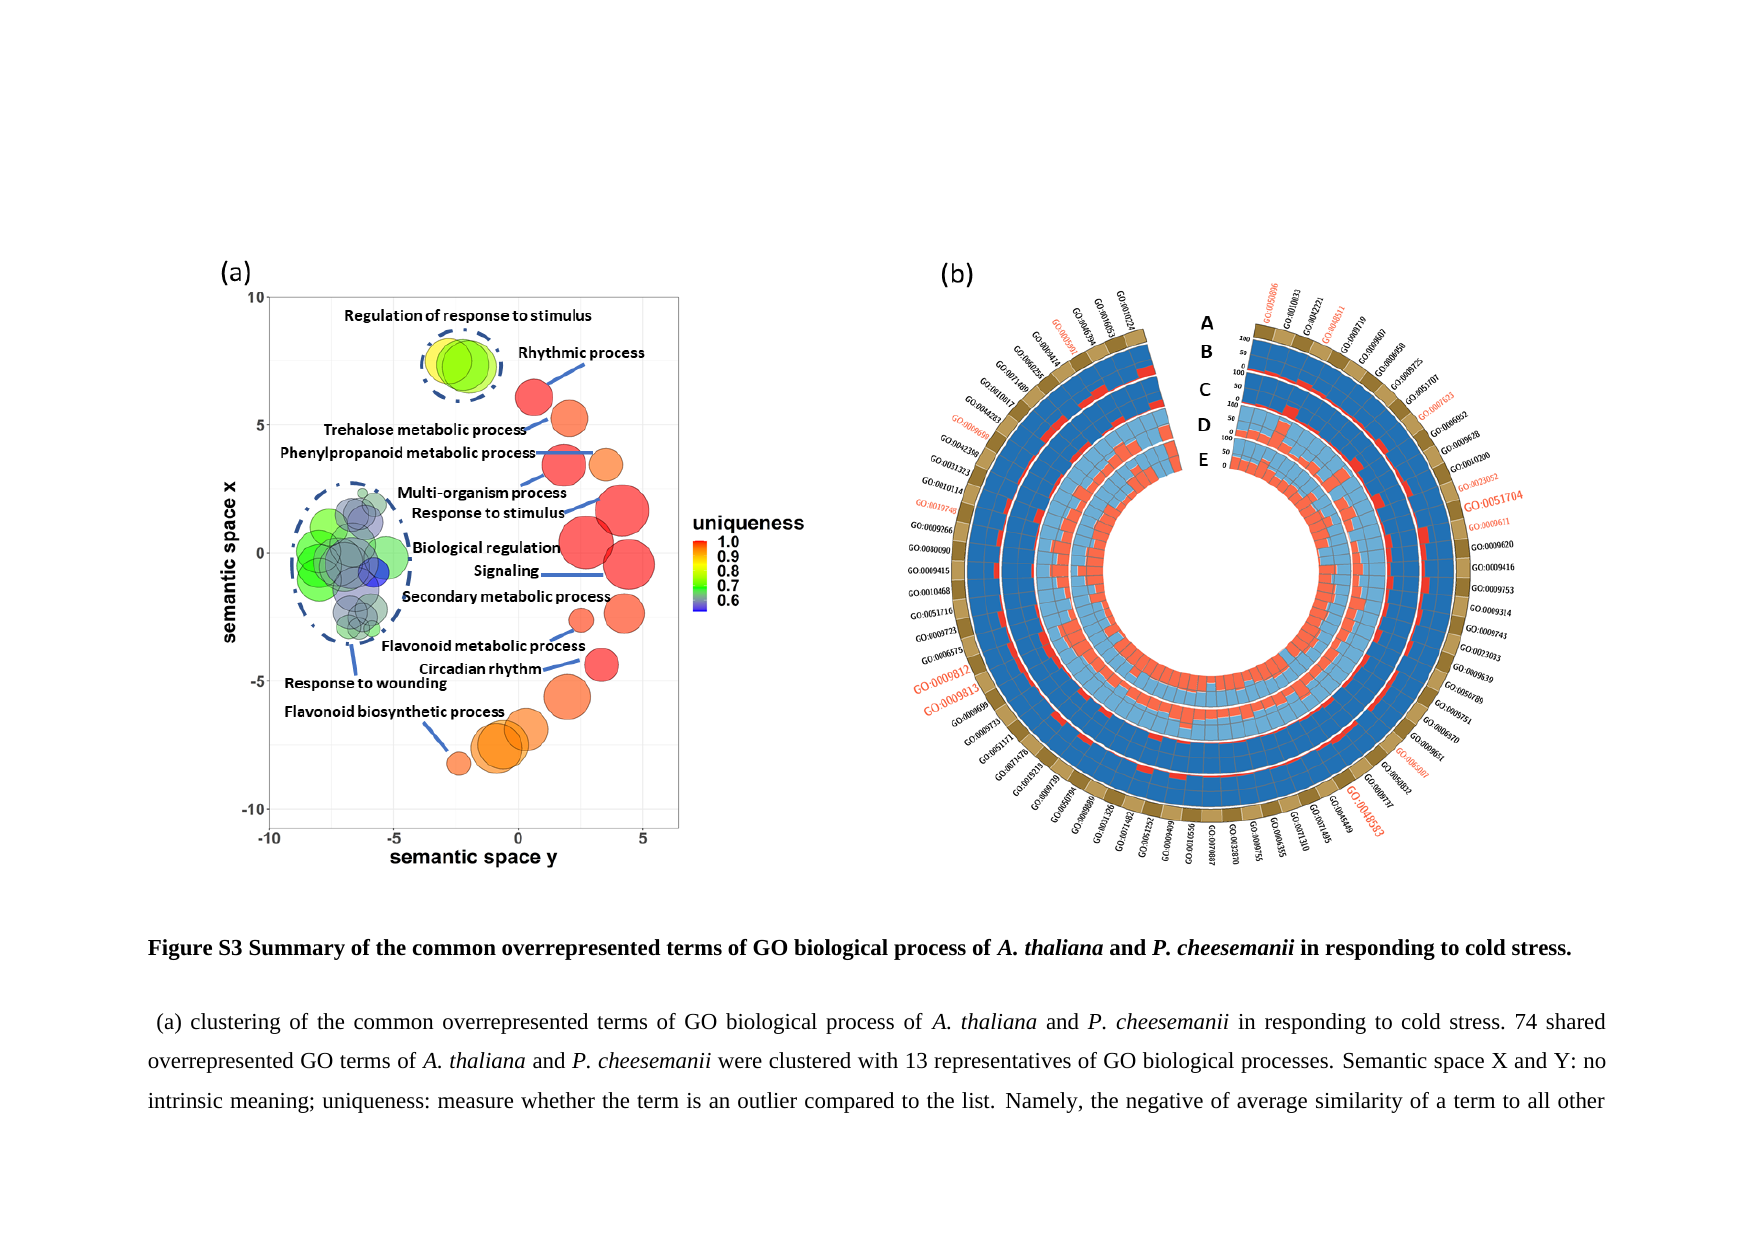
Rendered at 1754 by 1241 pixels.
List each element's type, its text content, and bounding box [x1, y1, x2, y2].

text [148, 1008, 1606, 1113]
picture [185, 236, 1569, 906]
text Figure S3 Summary of the common overrepresented terms of GO biological process of A. thaliana and P. cheesemanii in responding to cold stress. [148, 934, 1606, 961]
